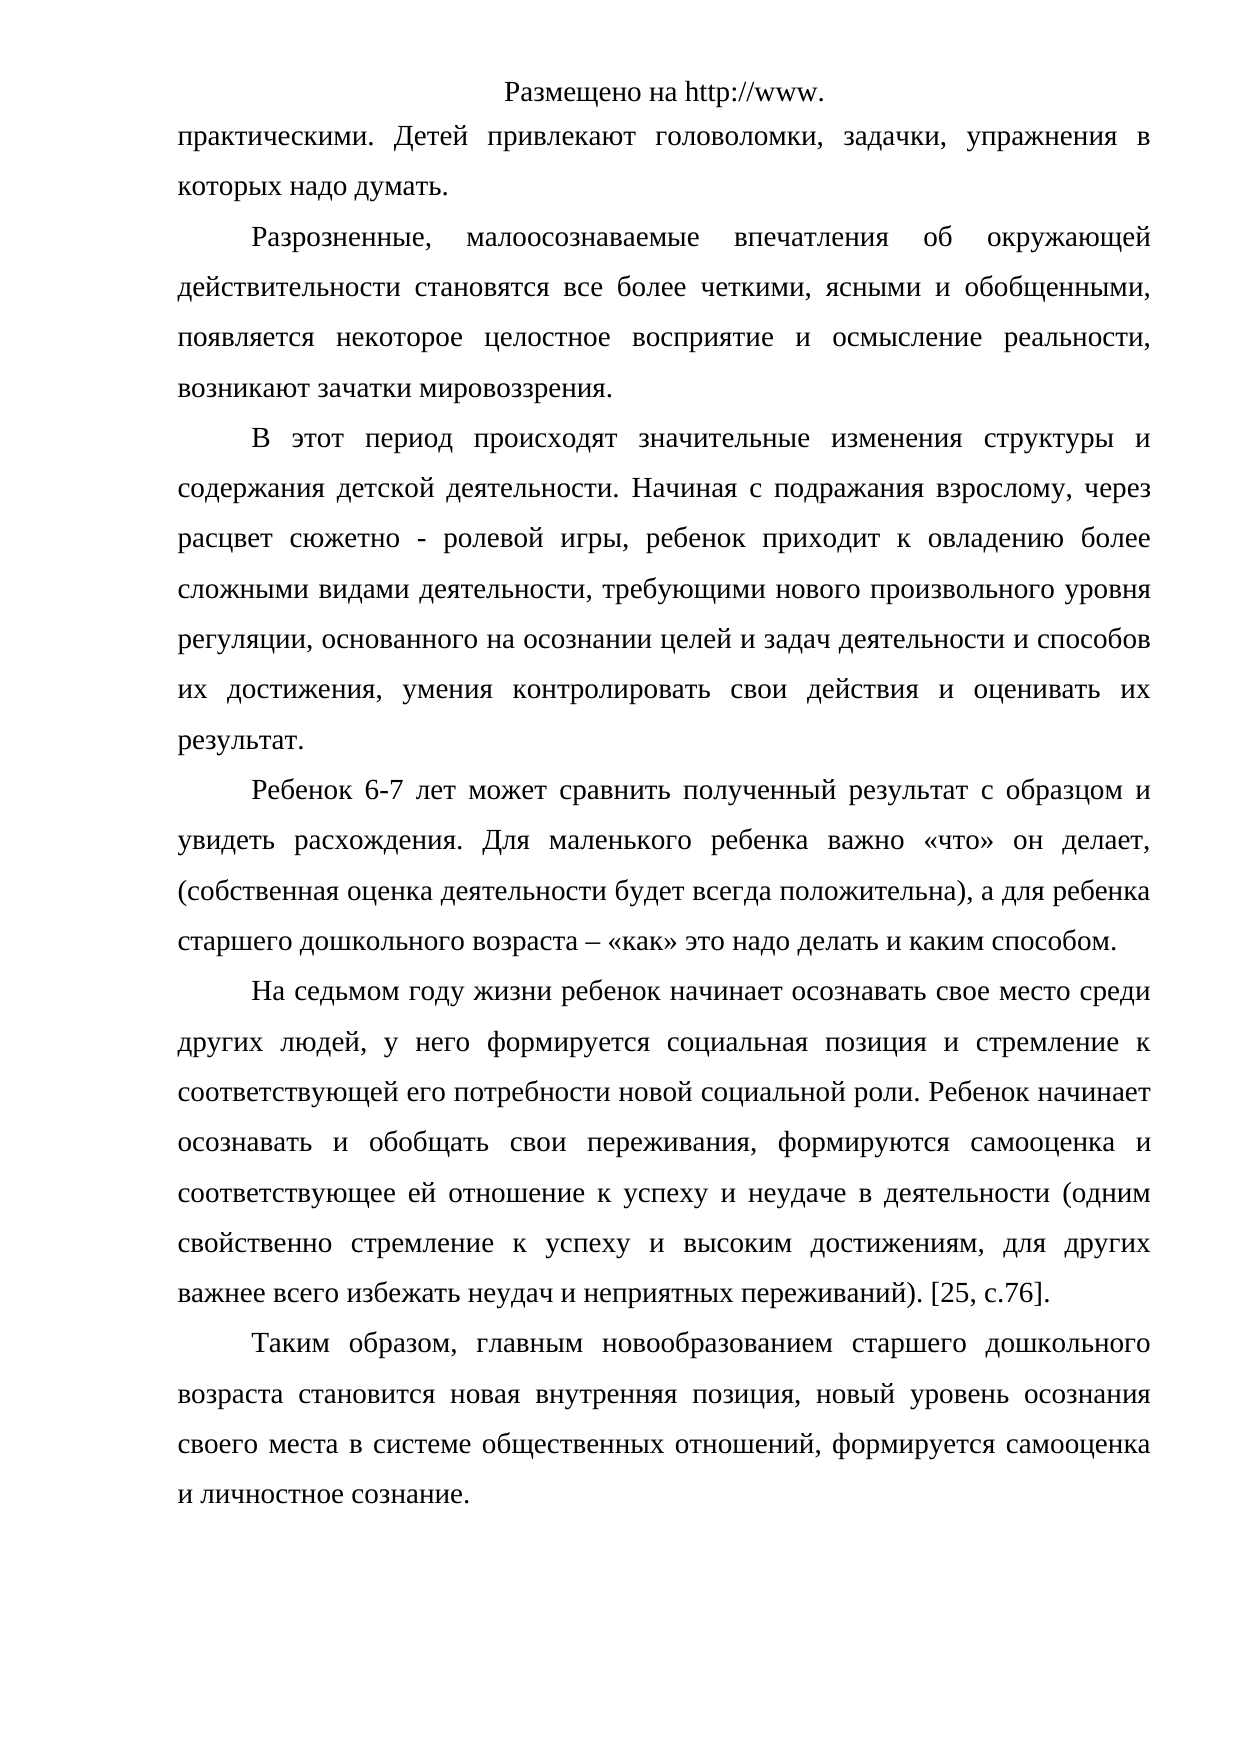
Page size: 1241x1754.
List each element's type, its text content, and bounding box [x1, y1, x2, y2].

list Разрозненные, малоосознаваемые впечатления об окружающей действительности становятся все более четкими, ясными и обобщенными, появляется некоторое целостное восприятие и осмысление реальности, возникают зачатки мировоззрения. [177, 219, 1152, 403]
list Ребенок 6-7 лет может сравнить полученный результат с образцом и увидеть расхождения. Для маленького ребенка важно «что» он делает, (собственная оценка деятельности будет всегда положительна), а для ребенка старшего дошкольного возраста – «как» это надо делать и каким способом. [177, 772, 1152, 957]
list На седьмом году жизни ребенок начинает осознавать свое место среди других людей, у него формируется социальная позиция и стремление к соответствующей его потребности новой социальной роли. Ребенок начинает осознавать и обобщать свои переживания, формируются самооценка и соответствующее ей отношение к успеху и неудаче в деятельности (одним свойственно стремление к успеху и высоким достижениям, для других важнее всего избежать неудач и неприятных переживаний). [25, с.76]. [177, 973, 1152, 1309]
list Таким образом, главным новообразованием старшего дошкольного возраста становится новая внутренняя позиция, новый уровень осознания своего места в системе общественных отношений, формируется самооценка и личностное сознание. [177, 1326, 1152, 1510]
list В этот период происходят значительные изменения структуры и содержания детской деятельности. Начиная с подражания взрослому, через расцвет сюжетно - ролевой игры, ребенок приходит к овладению более сложными видами деятельности, требующими нового произвольного уровня регуляции, основанного на осознании целей и задач деятельности и способов их достижения, умения контролировать свои действия и оценивать их результат. [177, 420, 1152, 755]
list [177, 118, 1152, 202]
